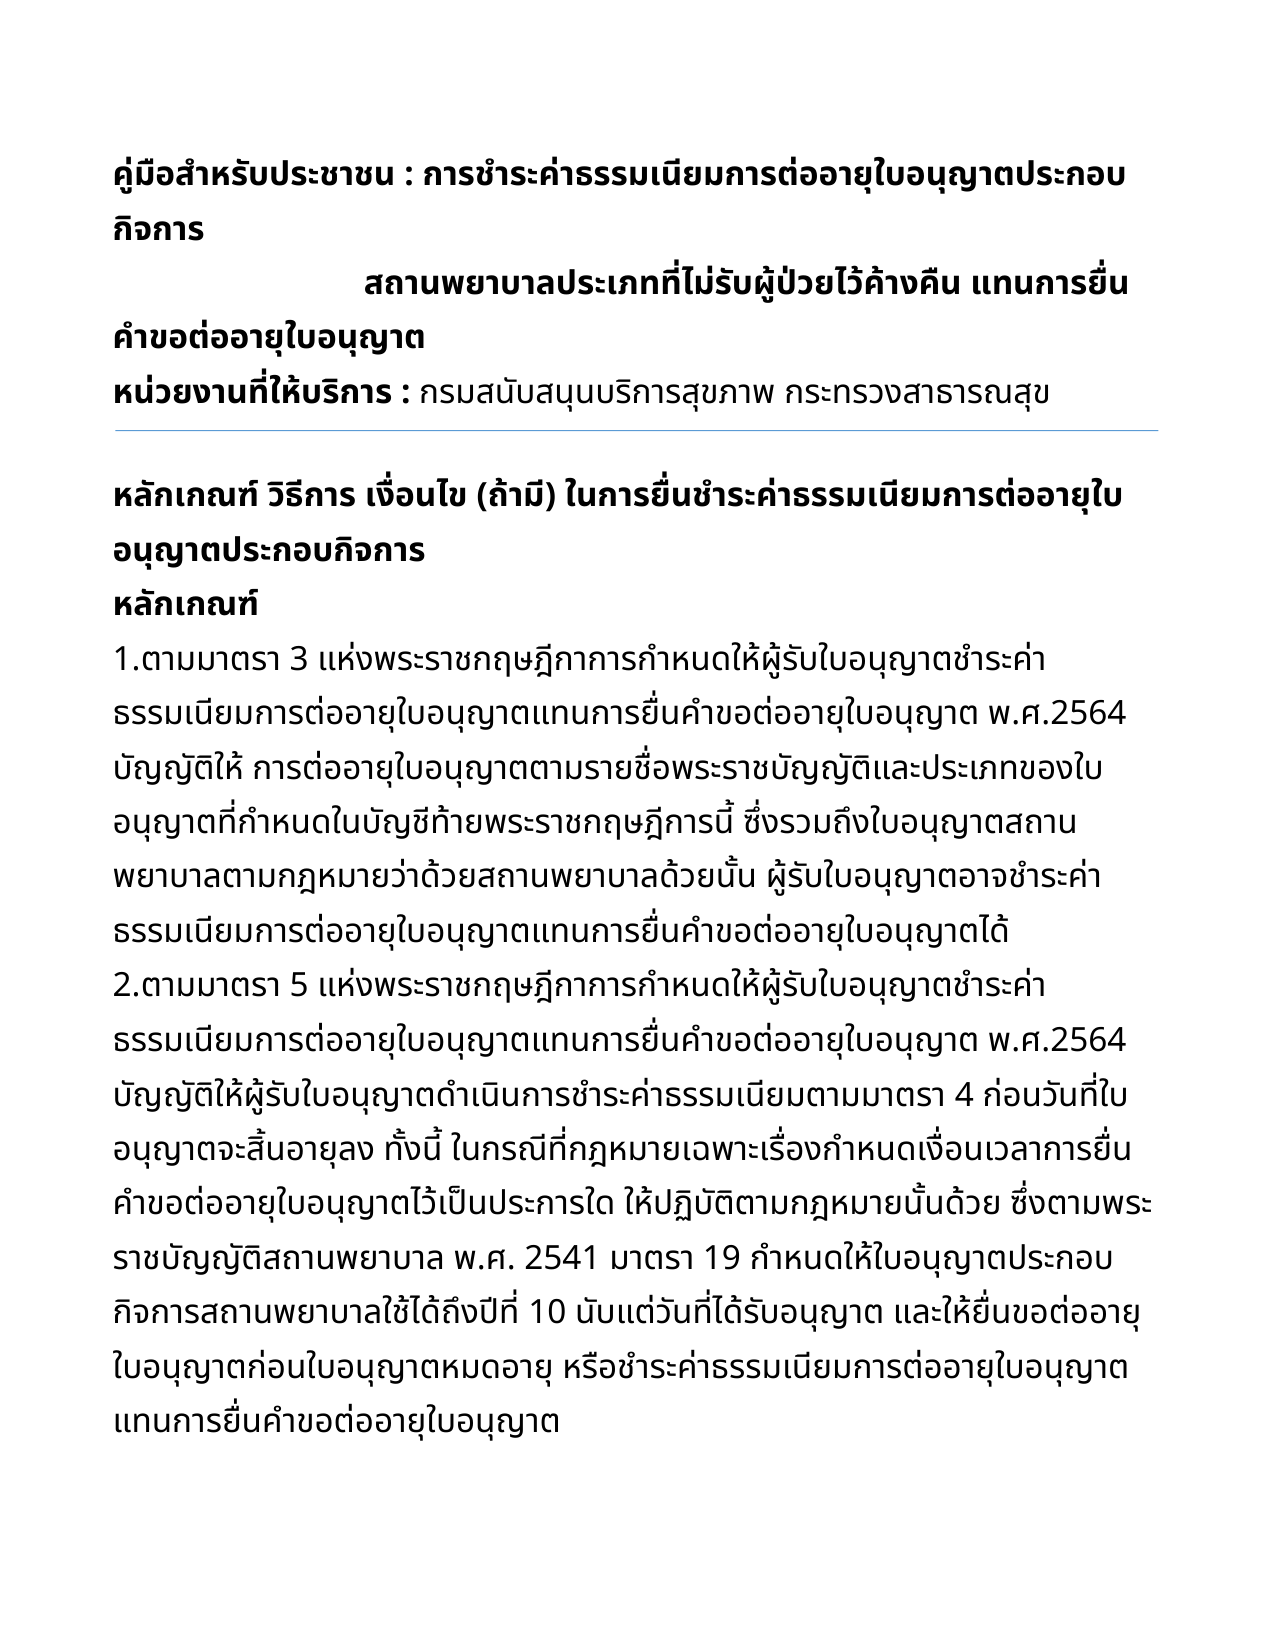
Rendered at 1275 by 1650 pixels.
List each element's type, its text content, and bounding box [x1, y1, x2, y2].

text หน่วยงานที่ให้บริการ : กรมสนับสนุนบริการสุขภาพ กระทรวงสาธารณสุข [112, 368, 1162, 418]
text 1.ตามมาตรา 3 แห่งพระราชกฤษฎีกาการกำหนดให้ผู้รับใบอนุญาตชำระค่าธรรมเนียมการต่ออายุใบอนุญาตแทนการยื่นคำขอต่ออายุใบอนุญาต พ.ศ.2564 บัญญัติให้ การต่ออายุใบอนุญาตตามรายชื่อพระราชบัญญัติและประเภทของใบอนุญาตที่กำหนดในบัญชีท้ายพระราชกฤษฎีการนี้ ซึ่งรวมถึงใบอนุญาตสถานพยาบาลตามกฎหมายว่าด้วยสถานพยาบาลด้วยนั้น ผู้รับใบอนุญาตอาจชำระค่าธรรมเนียมการต่ออายุใบอนุญาตแทนการยื่นคำขอต่ออายุใบอนุญาตได้ 2.ตามมาตรา 5 แห่งพระราชกฤษฎีกาการกำหนดให้ผู้รับใบอนุญาตชำระค่าธรรมเนียมการต่ออายุใบอนุญาตแทนการยื่นคำขอต่ออายุใบอนุญาต พ.ศ.2564 บัญญัติให้ผู้รับใบอนุญาตดำเนินการชำระค่าธรรมเนียมตามมาตรา 4 ก่อนวันที่ใบอนุญาตจะสิ้นอายุลง ทั้งนี้ ในกรณีที่กฎหมายเฉพาะเรื่องกำหนดเงื่อนเวลาการยื่นคำขอต่ออายุใบอนุญาตไว้เป็นประการใด ให้ปฏิบัติตามกฎหมายนั้นด้วย ซึ่งตามพระราชบัญญัติสถานพยาบาล พ.ศ. 2541 มาตรา 19 กำหนดให้ใบอนุญาตประกอบกิจการสถานพยาบาลใช้ได้ถึงปีที่ 10 นับแต่วันที่ได้รับอนุญาต และให้ยื่นขอต่ออายุใบอนุญาตก่อนใบอนุญาตหมดอายุ หรือชำระค่าธรรมเนียมการต่ออายุใบอนุญาตแทนการยื่นคำขอต่ออายุใบอนุญาต [112, 634, 1162, 1448]
text สถานพยาบาลประเภทที่ไม่รับผู้ป่วยไว้ค้างคืน แทนการยื่นคำขอต่ออายุใบอนุญาต [112, 259, 1162, 364]
text หลักเกณฑ์ วิธีการ เงื่อนไข (ถ้ามี) ในการยื่นชำระค่าธรรมเนียมการต่ออายุใบอนุญาตประกอบกิจการ [112, 471, 1162, 576]
text คู่มือสำหรับประชาชน : การชำระค่าธรรมเนียมการต่ออายุใบอนุญาตประกอบกิจการ [112, 150, 1162, 255]
text หลักเกณฑ์ [112, 580, 1162, 631]
